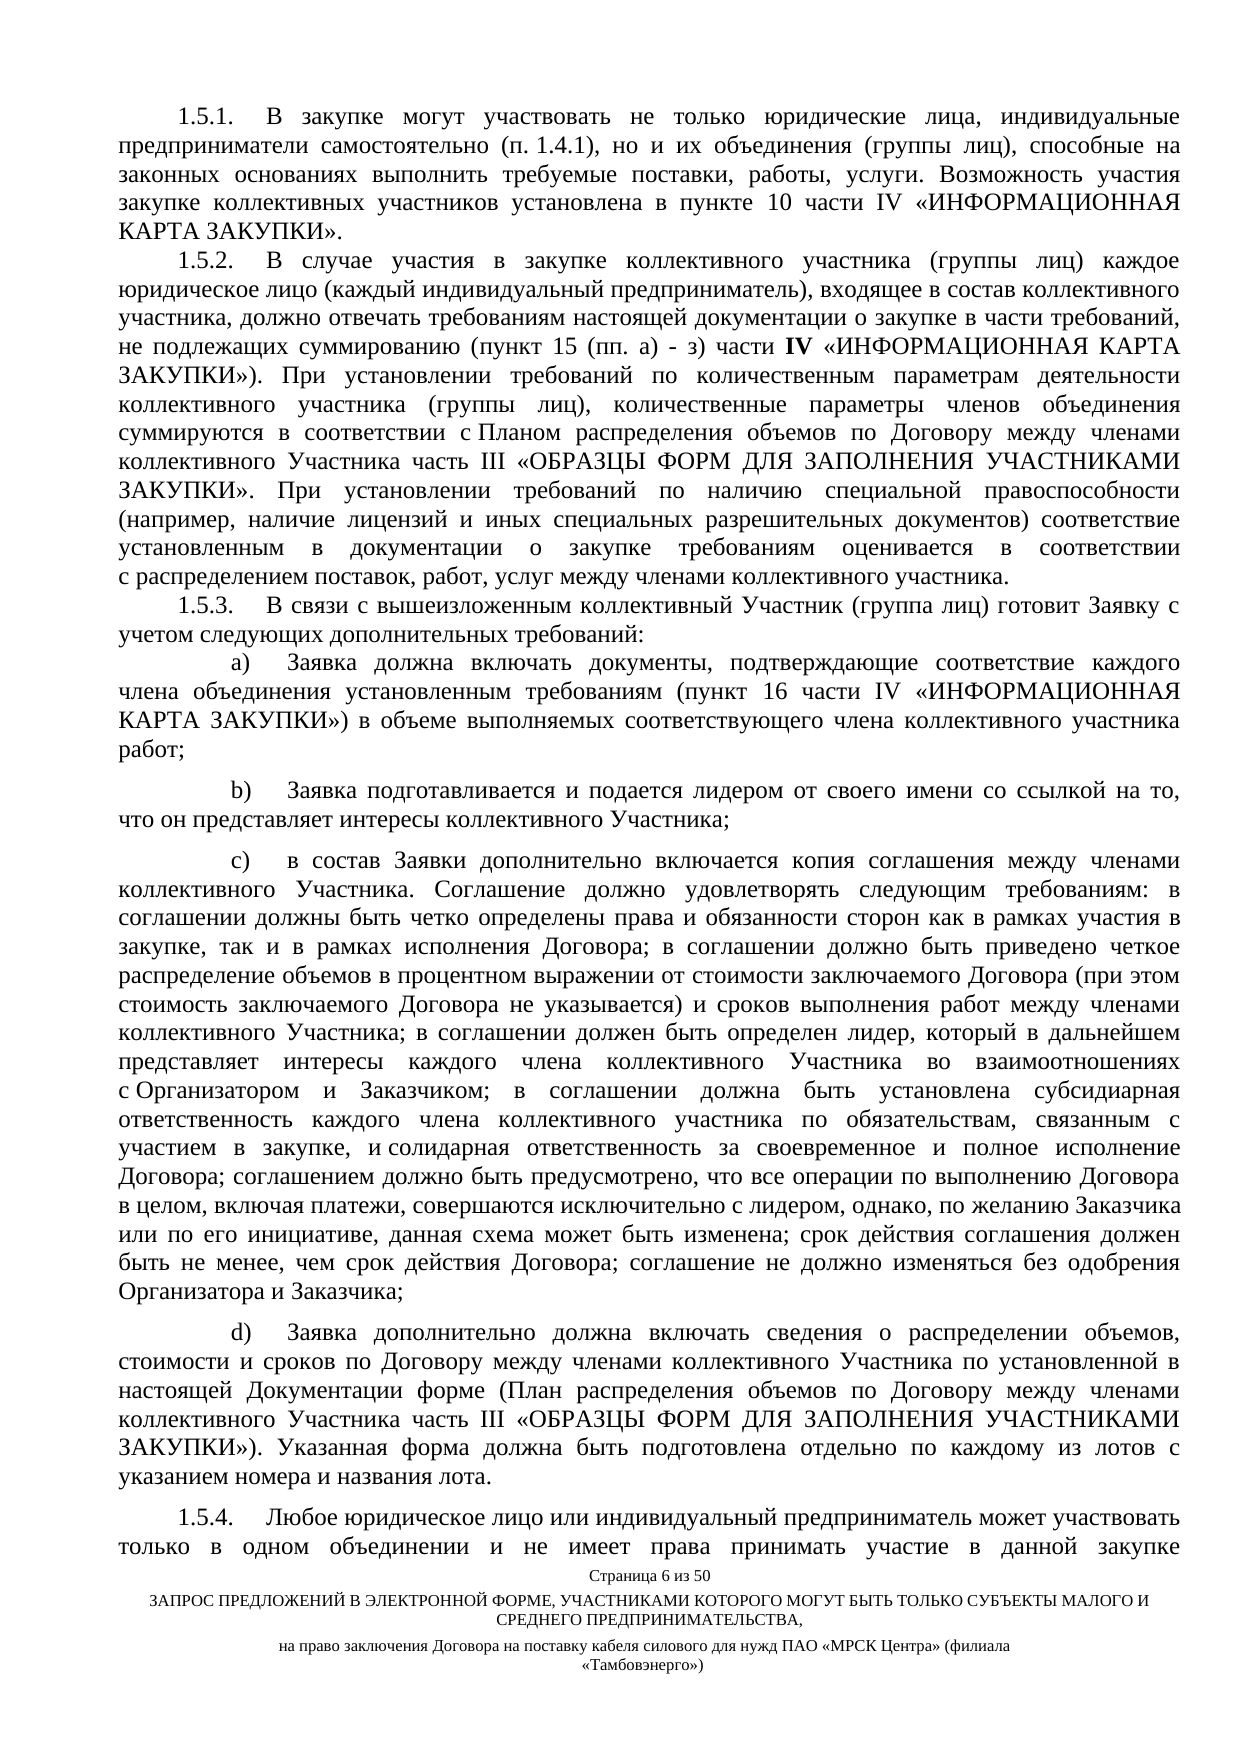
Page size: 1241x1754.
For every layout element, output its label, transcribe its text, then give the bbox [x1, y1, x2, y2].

list Заявка дополнительно должна включать сведения о распределении объемов, стоимости и сроков по Договору между членами коллективного Участника по установленной в настоящей Документации форме (План распределения объемов по Договору между членами коллективного Участника часть III «ОБРАЗЦЫ ФОРМ ДЛЯ ЗАПОЛНЕНИЯ УЧАСТНИКАМИ ЗАКУПКИ»). Указанная форма должна быть подготовлена отдельно по каждому из лотов с указанием номера и названия лота. [118, 1317, 1181, 1490]
subtitle В случае участия в закупке коллективного участника (группы лиц) каждое юридическое лицо (каждый индивидуальный предприниматель), входящее в состав коллективного участника, должно отвечать требованиям настоящей документации о закупке в части требований, не подлежащих суммированию (пункт 15 (пп. а) - з) части IV «ИНФОРМАЦИОННАЯ КАРТА ЗАКУПКИ»). При установлении требований по количественным параметрам деятельности коллективного участника (группы лиц), количественные параметры членов объединения суммируются в соответствии с Планом распределения объемов по Договору между членами коллективного Участника часть III «ОБРАЗЦЫ ФОРМ ДЛЯ ЗАПОЛНЕНИЯ УЧАСТНИКАМИ ЗАКУПКИ». При установлении требований по наличию специальной правоспособности (например, наличие лицензий и иных специальных разрешительных документов) соответствие установленным в документации о закупке требованиям оценивается в соответствии с распределением поставок, работ, услуг между членами коллективного участника. [118, 245, 1181, 590]
list в состав Заявки дополнительно включается копия соглашения между членами коллективного Участника. Соглашение должно удовлетворять следующим требованиям: в соглашении должны быть четко определены права и обязанности сторон как в рамках участия в закупке, так и в рамках исполнения Договора; в соглашении должно быть приведено четкое распределение объемов в процентном выражении от стоимости заключаемого Договора (при этом стоимость заключаемого Договора не указывается) и сроков выполнения работ между членами коллективного Участника; в соглашении должен быть определен лидер, который в дальнейшем представляет интересы каждого члена коллективного Участника во взаимоотношениях с Организатором и Заказчиком; в соглашении должна быть установлена субсидиарная ответственность каждого члена коллективного участника по обязательствам, связанным с участием в закупке, и солидарная ответственность за своевременное и полное исполнение Договора; соглашением должно быть предусмотрено, что все операции по выполнению Договора в целом, включая платежи, совершаются исключительно с лидером, однако, по желанию Заказчика или по его инициативе, данная схема может быть изменена; срок действия соглашения должен быть не менее, чем срок действия Договора; соглашение не должно изменяться без одобрения Организатора и Заказчика; [118, 845, 1181, 1305]
subtitle В связи с вышеизложенным коллективный Участник (группа лиц) готовит Заявку с учетом следующих дополнительных требований: [118, 590, 1181, 647]
subtitle В закупке могут участвовать не только юридические лица, индивидуальные предприниматели самостоятельно (п. 1.4.1), но и их объединения (группы лиц), способные на законных основаниях выполнить требуемые поставки, работы, услуги. Возможность участия закупке коллективных участников установлена в пункте 10 части IV «ИНФОРМАЦИОННАЯ КАРТА ЗАКУПКИ». [118, 101, 1181, 245]
list Заявка должна включать документы, подтверждающие соответствие каждого члена объединения установленным требованиям (пункт 16 части IV «ИНФОРМАЦИОННАЯ КАРТА ЗАКУПКИ») в объеме выполняемых соответствующего члена коллективного участника работ; [118, 647, 1181, 762]
list Заявка подготавливается и подается лидером от своего имени со ссылкой на то, что он представляет интересы коллективного Участника; [118, 775, 1181, 832]
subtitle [118, 1502, 1181, 1560]
